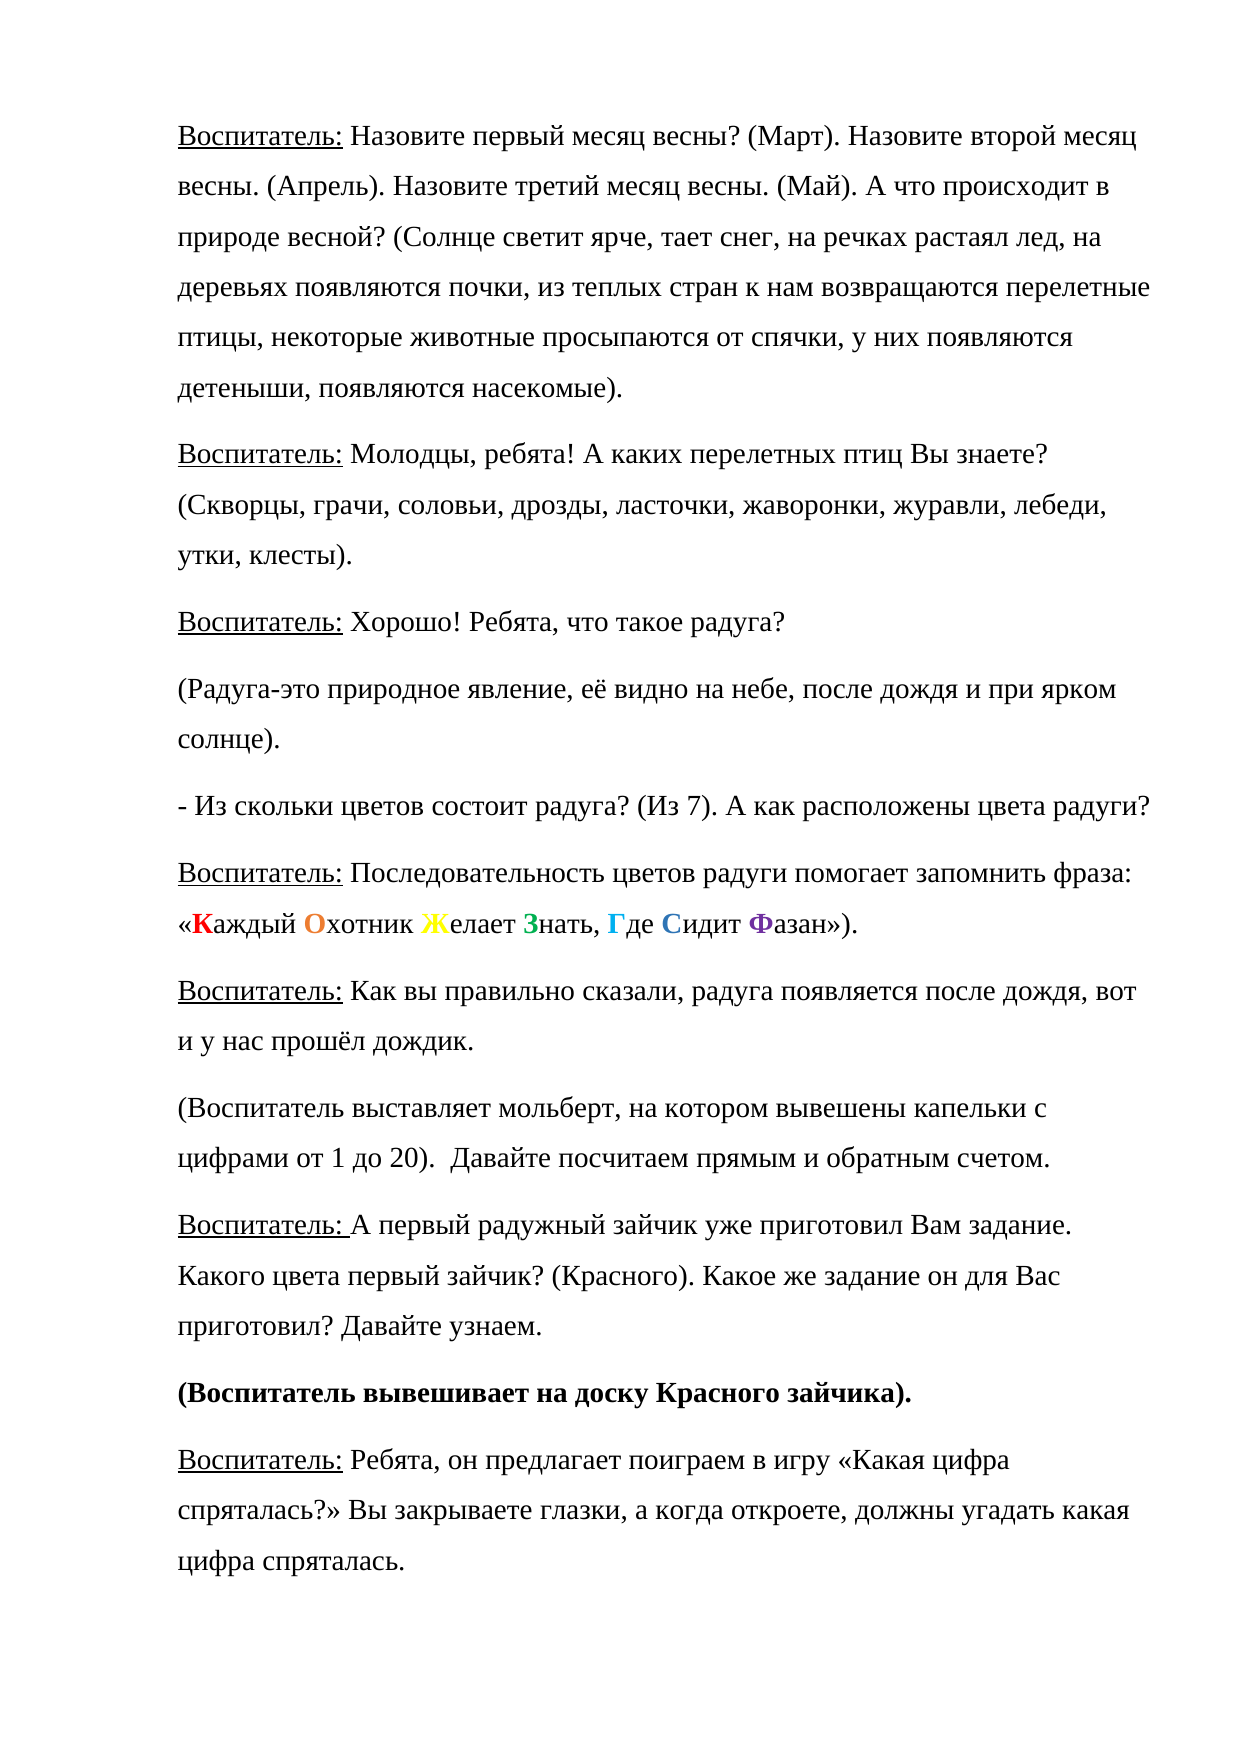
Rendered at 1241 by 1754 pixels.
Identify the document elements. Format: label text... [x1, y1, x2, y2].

text Воспитатель: Назовите первый месяц весны? (Март). Назовите второй месяц весны. (Апрель). Назовите третий месяц весны. (Май). А что происходит в природе весной? (Солнце светит ярче, тает снег, на речках растаял лед, на деревьях появляются почки, из теплых стран к нам возвращаются перелетные птицы, некоторые животные просыпаются от спячки, у них появляются детеныши, появляются насекомые). [177, 118, 1152, 403]
text (Радуга-это природное явление, её видно на небе, после дождя и при ярком солнце). [177, 671, 1152, 755]
text Воспитатель: Ребята, он предлагает поиграем в игру «Какая цифра спряталась?» Вы закрываете глазки, а когда откроете, должны угадать какая цифра спряталась. [177, 1442, 1152, 1576]
text Воспитатель: А первый радужный зайчик уже приготовил Вам задание. Какого цвета первый зайчик? (Красного). Какое же задание он для Вас приготовил? Давайте узнаем. [177, 1207, 1152, 1342]
text Воспитатель: Последовательность цветов радуги помогает запомнить фраза: «Каждый Охотник Желает Знать, Где Сидит Фазан»). [177, 856, 1152, 939]
text - Из скольки цветов состоит радуга? (Из 7). А как расположены цвета радуги? [177, 788, 1152, 822]
text Воспитатель: Как вы правильно сказали, радуга появляется после дождя, вот и у нас прошёл дождик. [177, 973, 1152, 1057]
text Воспитатель: Молодцы, ребята! А каких перелетных птиц Вы знаете? (Скворцы, грачи, соловьи, дрозды, ласточки, жаворонки, журавли, лебеди, утки, клесты). [177, 437, 1152, 571]
text (Воспитатель вывешивает на доску Красного зайчика). [177, 1375, 1152, 1408]
text (Воспитатель выставляет мольберт, на котором вывешены капельки с цифрами от 1 до 20). Давайте посчитаем прямым и обратным счетом. [177, 1090, 1152, 1174]
text Воспитатель: Хорошо! Ребята, что такое радуга? [177, 604, 1152, 638]
